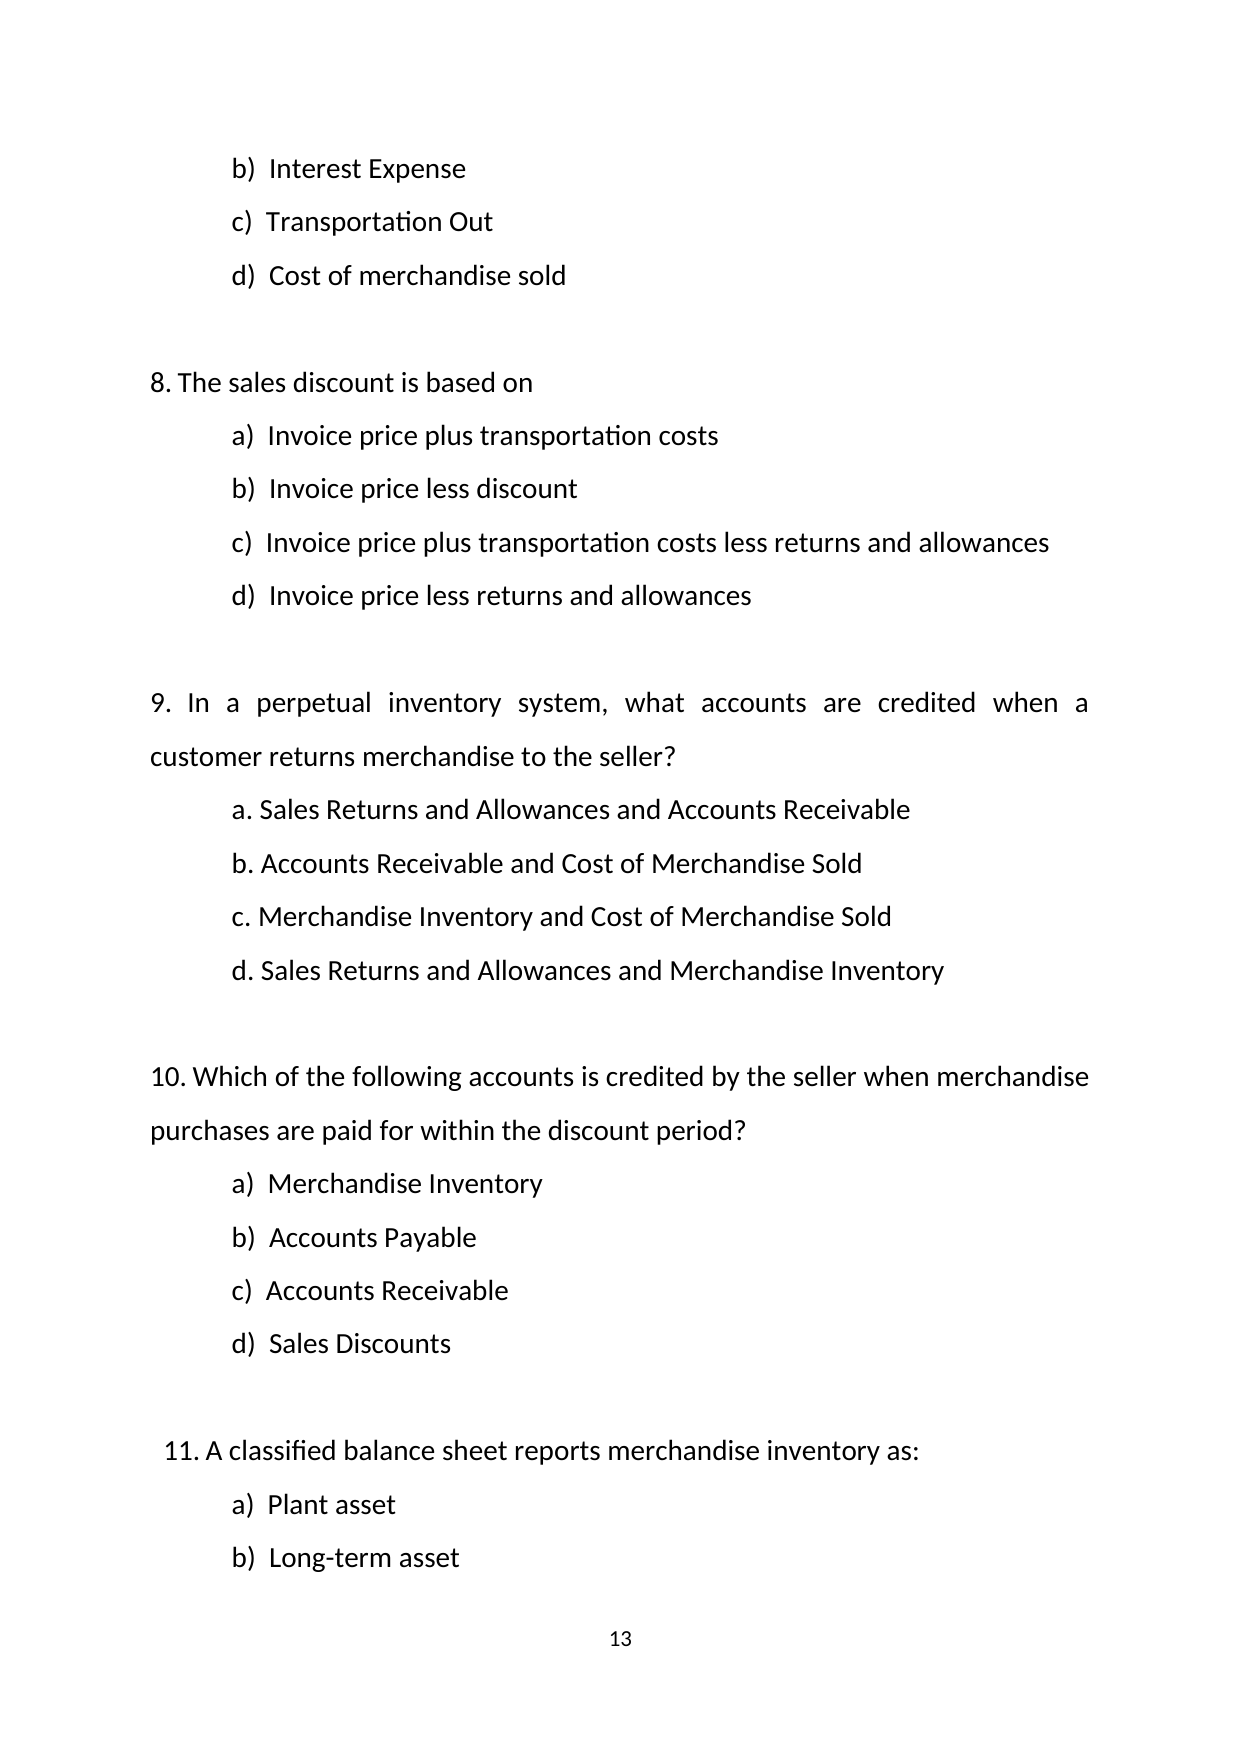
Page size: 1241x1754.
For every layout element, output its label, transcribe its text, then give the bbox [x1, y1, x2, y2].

list d) Invoice price less returns and allowances [225, 577, 1090, 613]
list c) Transportation Out [225, 203, 1090, 239]
list a) Plant asset [225, 1486, 1090, 1522]
list b) Interest Expense [225, 150, 1090, 186]
list c. Merchandise Inventory and Cost of Merchandise Sold [225, 898, 1090, 934]
list b) Invoice price less discount [225, 471, 1090, 506]
list d. Sales Returns and Allowances and Merchandise Inventory [225, 952, 1090, 987]
list c) Accounts Receivable [225, 1272, 1090, 1308]
list a) Merchandise Inventory [225, 1165, 1090, 1201]
list d) Sales Discounts [225, 1326, 1090, 1361]
list a. Sales Returns and Allowances and Accounts Receivable [225, 791, 1090, 827]
list c) Invoice price plus transportation costs less returns and allowances [225, 524, 1090, 560]
list b) Accounts Payable [225, 1219, 1090, 1254]
list 11. A classified balance sheet reports merchandise inventory as: [150, 1432, 1090, 1468]
list b) Long-term asset [225, 1539, 1090, 1575]
list a) Invoice price plus transportation costs [225, 417, 1090, 453]
list b. Accounts Receivable and Cost of Merchandise Sold [225, 845, 1090, 880]
list 10. Which of the following accounts is credited by the seller when merchandise purchases are paid for within the discount period? [150, 1058, 1090, 1147]
list d) Cost of merchandise sold [225, 257, 1090, 292]
list 9. In a perpetual inventory system, what accounts are credited when a customer returns merchandise to the seller? [150, 684, 1090, 773]
list 8. The sales discount is based on [150, 364, 1090, 399]
